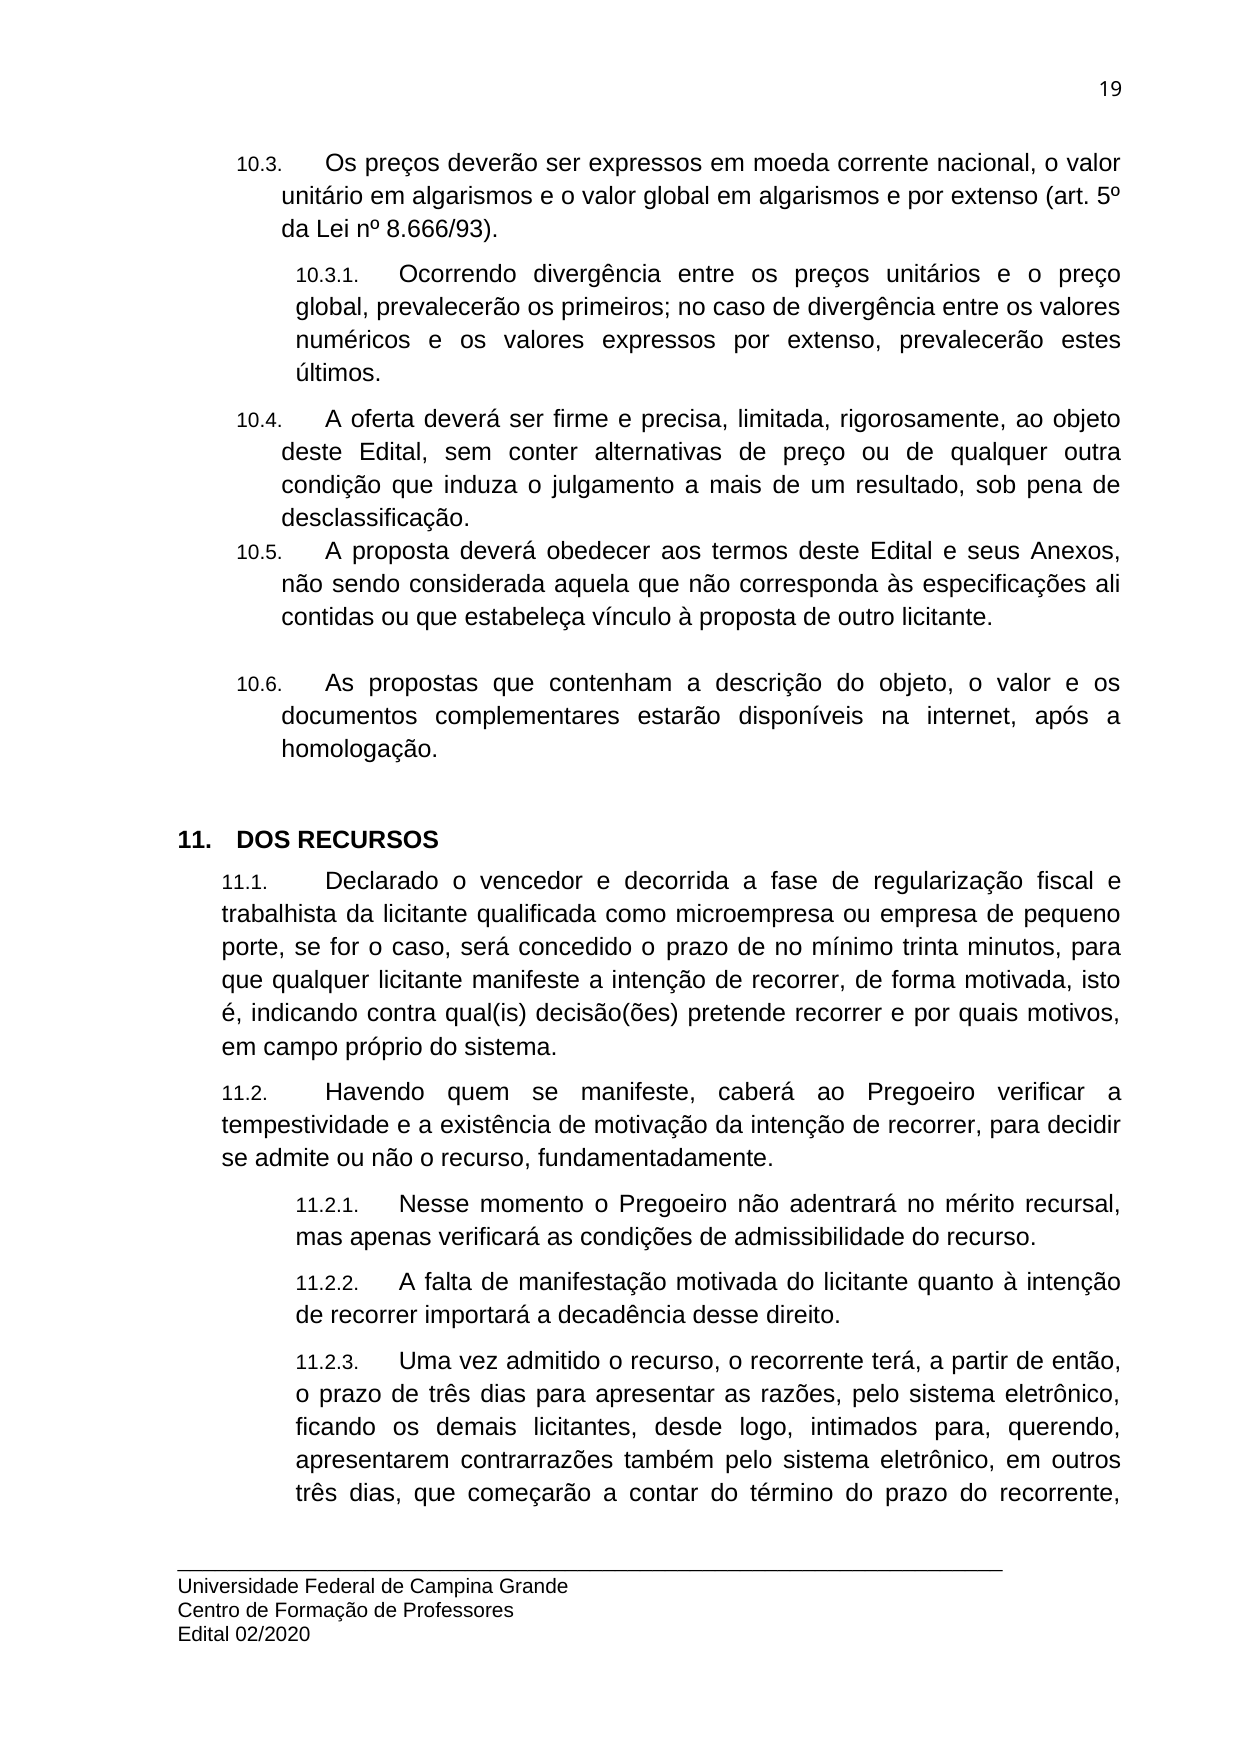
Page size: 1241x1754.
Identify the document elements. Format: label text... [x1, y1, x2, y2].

list Os preços deverão ser expressos em moeda corrente nacional, o valor unitário em algarismos e o valor global em algarismos e por extenso (art. 5º da Lei nº 8.666/93). [236, 148, 1122, 242]
list A proposta deverá obedecer aos termos deste Edital e seus Anexos, não sendo considerada aquela que não corresponda às especificações ali contidas ou que estabeleça vínculo à proposta de outro licitante. [236, 536, 1122, 631]
list Ocorrendo divergência entre os preços unitários e o preço global, prevalecerão os primeiros; no caso de divergência entre os valores numéricos e os valores expressos por extenso, prevalecerão estes últimos. [295, 259, 1122, 387]
list A falta de manifestação motivada do licitante quanto à intenção de recorrer importará a decadência desse direito. [295, 1267, 1122, 1329]
list Havendo quem se manifeste, caberá ao Pregoeiro verificar a tempestividade e a existência de motivação da intenção de recorrer, para decidir se admite ou não o recurso, fundamentadamente. [221, 1077, 1122, 1172]
list Declarado o vencedor e decorrida a fase de regularização fiscal e trabalhista da licitante qualificada como microempresa ou empresa de pequeno porte, se for o caso, será concedido o prazo de no mínimo trinta minutos, para que qualquer licitante manifeste a intenção de recorrer, de forma motivada, isto é, indicando contra qual(is) decisão(ões) pretende recorrer e por quais motivos, em campo próprio do sistema. [221, 866, 1122, 1060]
list As propostas que contenham a descrição do objeto, o valor e os documentos complementares estarão disponíveis na internet, após a homologação. [236, 668, 1122, 763]
list A oferta deverá ser firme e precisa, limitada, rigorosamente, ao objeto deste Edital, sem conter alternativas de preço ou de qualquer outra condição que induza o julgamento a mais de um resultado, sob pena de desclassificação. [236, 404, 1122, 532]
list Nesse momento o Pregoeiro não adentrará no mérito recursal, mas apenas verificará as condições de admissibilidade do recurso. [295, 1188, 1122, 1250]
text DOS RECURSOS [177, 825, 1122, 854]
